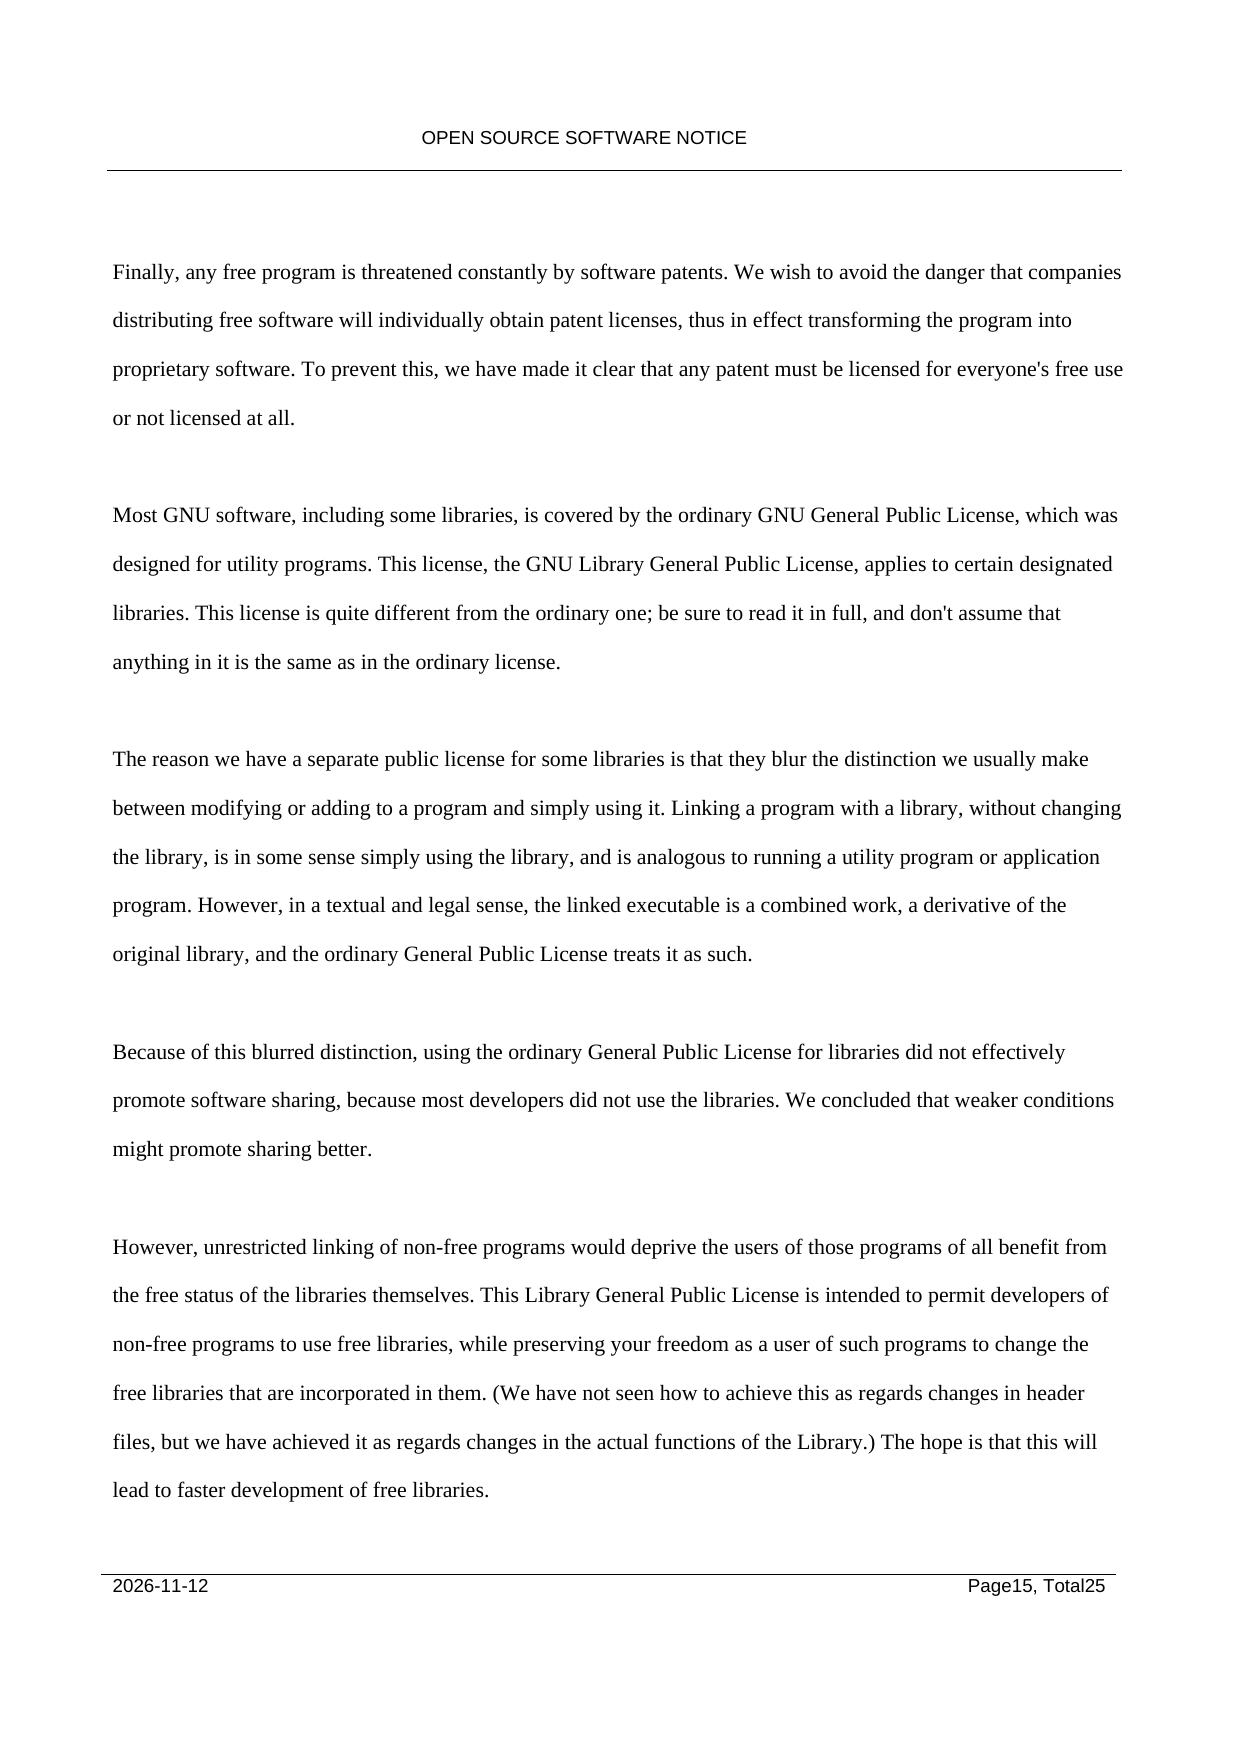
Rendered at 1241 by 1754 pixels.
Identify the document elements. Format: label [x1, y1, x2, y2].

text [112, 206, 1128, 1506]
